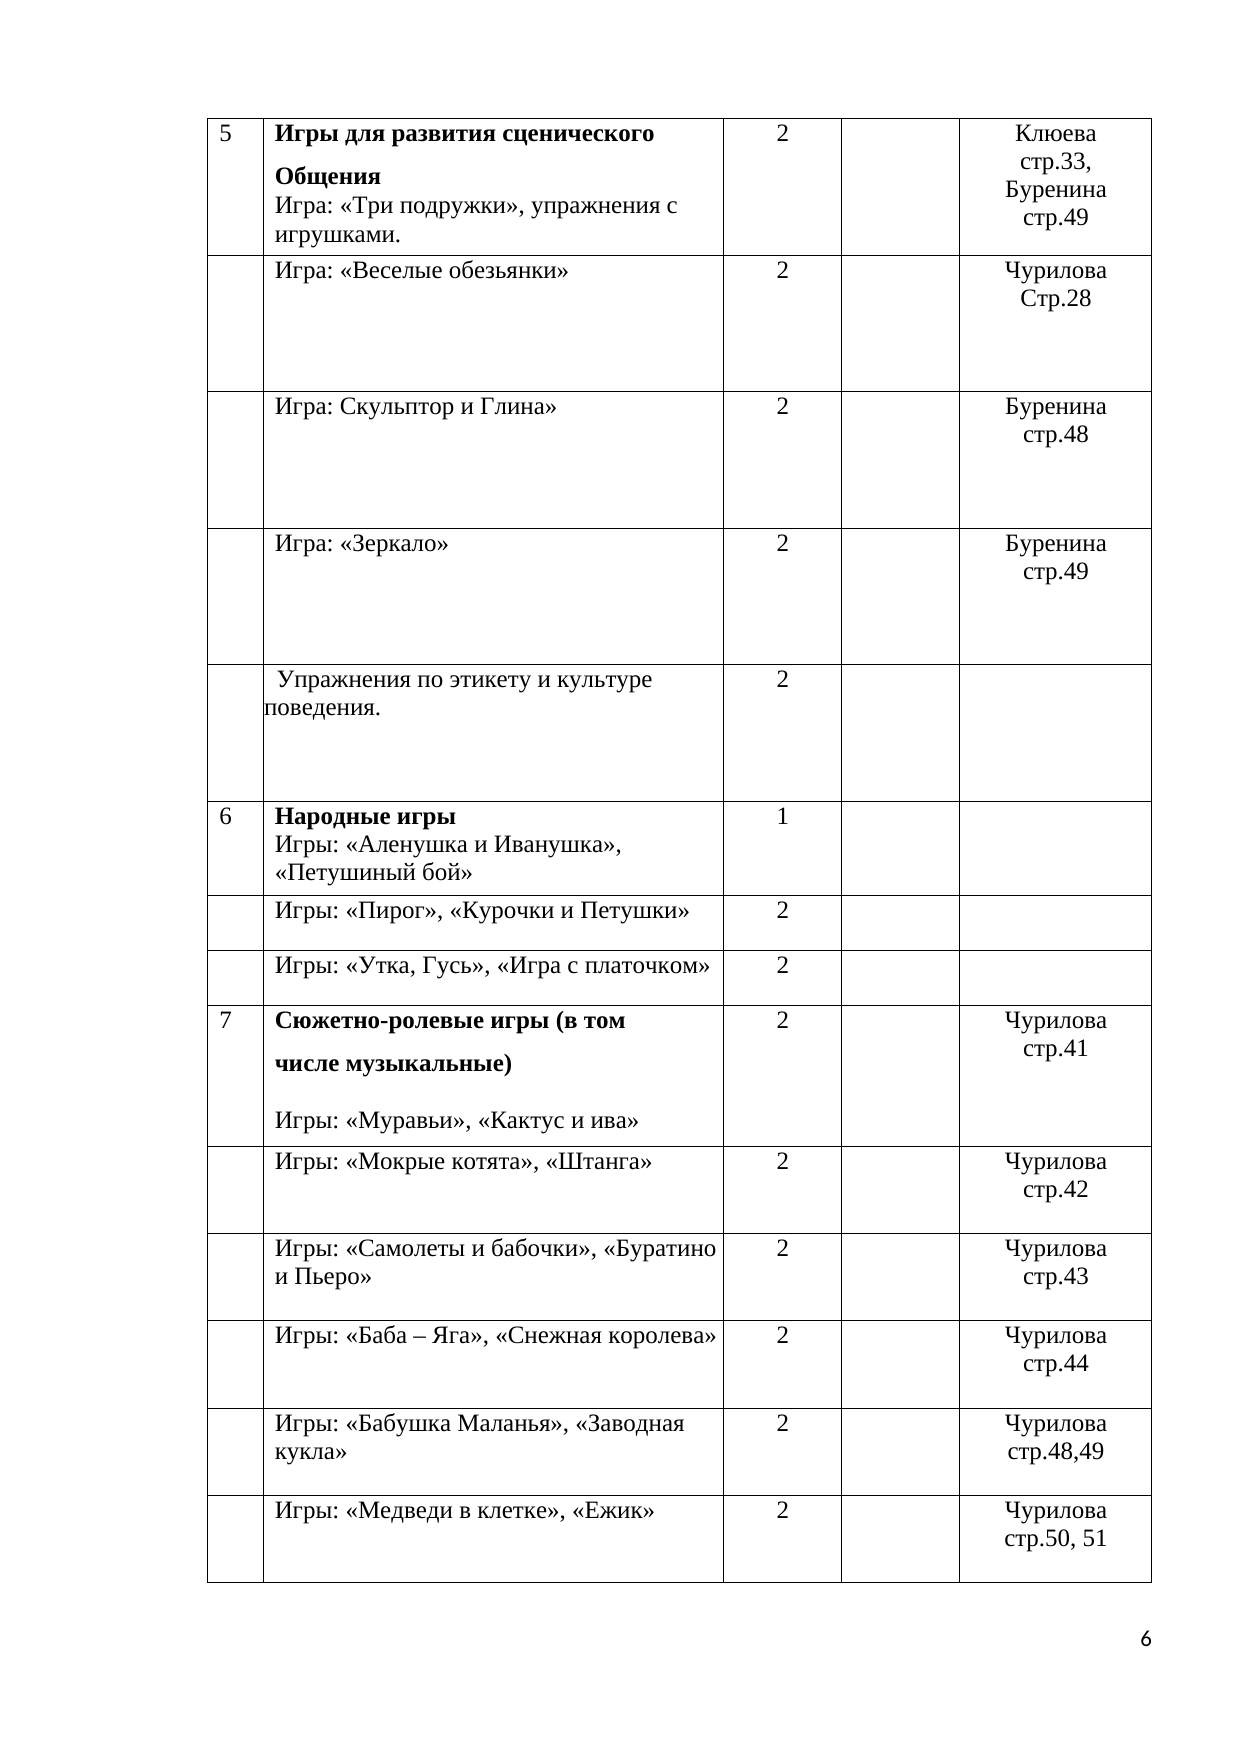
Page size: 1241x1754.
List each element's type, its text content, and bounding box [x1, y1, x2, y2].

table_cell [208, 392, 263, 528]
table_cell Чурилова Стр.28 [960, 256, 1151, 391]
table_cell [842, 392, 959, 528]
table_cell [208, 1496, 263, 1582]
table_cell [960, 802, 1151, 895]
table_cell Игры: «Баба – Яга», «Снежная королева» [264, 1321, 723, 1408]
table_cell [842, 951, 959, 1005]
table_cell 2 [724, 256, 841, 391]
table_cell [208, 256, 263, 391]
table_cell Чурилова стр.42 [960, 1147, 1151, 1233]
table_cell Сюжетно-ролевые игры (в том числе музыкальные) Игры: «Муравьи», «Кактус и ива» [264, 1006, 723, 1146]
table_cell 2 [724, 1409, 841, 1495]
table_cell [842, 119, 959, 255]
table_cell [208, 951, 263, 1005]
table_cell Игры: «Утка, Гусь», «Игра с платочком» [264, 951, 723, 1005]
table_cell [208, 1234, 263, 1320]
table_cell Чурилова стр.48,49 [960, 1409, 1151, 1495]
table_cell [842, 529, 959, 664]
table_cell Чурилова стр.50, 51 [960, 1496, 1151, 1582]
table_cell [842, 802, 959, 895]
table_cell Игры: «Бабушка Маланья», «Заводная кукла» [264, 1409, 723, 1495]
table_cell Игры для развития сценического Общения Игра: «Три подружки», упражнения с игрушками. [264, 119, 723, 255]
table_cell 1 [724, 802, 841, 895]
table_cell [842, 1234, 959, 1320]
table_cell Буренина стр.48 [960, 392, 1151, 528]
table_cell [960, 951, 1151, 1005]
table_cell Упражнения по этикету и культуре поведения. [264, 665, 723, 801]
table_cell [960, 896, 1151, 950]
table_cell 2 [724, 529, 841, 664]
table_cell 2 [724, 1006, 841, 1146]
table_cell Чурилова стр.41 [960, 1006, 1151, 1146]
table_cell [208, 1147, 263, 1233]
table_cell Чурилова стр.44 [960, 1321, 1151, 1408]
table_cell Буренина стр.49 [960, 529, 1151, 664]
table_cell Игра: «Веселые обезьянки» [264, 256, 723, 391]
table_cell Игры: «Мокрые котята», «Штанга» [264, 1147, 723, 1233]
table_cell Чурилова стр.43 [960, 1234, 1151, 1320]
table_cell [842, 1409, 959, 1495]
table_cell Игры: «Пирог», «Курочки и Петушки» [264, 896, 723, 950]
table_cell [208, 1321, 263, 1408]
table_cell 2 [724, 1496, 841, 1582]
table_cell 2 [724, 665, 841, 801]
table_cell [208, 896, 263, 950]
table_cell [842, 1321, 959, 1408]
table_cell 5 [208, 119, 263, 255]
table_cell Народные игры Игры: «Аленушка и Иванушка», «Петушиный бой» [264, 802, 723, 895]
table_cell [842, 1147, 959, 1233]
table_cell Игры: «Самолеты и бабочки», «Буратино и Пьеро» [264, 1234, 723, 1320]
table_cell 2 [724, 392, 841, 528]
table_cell 7 [208, 1006, 263, 1146]
table_cell 6 [208, 802, 263, 895]
table_cell 2 [724, 951, 841, 1005]
table_cell [208, 1409, 263, 1495]
table_cell [842, 256, 959, 391]
table_cell 2 [724, 1321, 841, 1408]
table_cell Игра: Скульптор и Глина» [264, 392, 723, 528]
table_cell [842, 665, 959, 801]
table_cell [842, 896, 959, 950]
table_cell 2 [724, 119, 841, 255]
table_cell [842, 1496, 959, 1582]
table_cell Клюева стр.33, Буренина стр.49 [960, 119, 1151, 255]
table_cell [842, 1006, 959, 1146]
table_cell Игра: «Зеркало» [264, 529, 723, 664]
table_cell [208, 665, 263, 801]
table_cell 2 [724, 1147, 841, 1233]
table_cell 2 [724, 896, 841, 950]
table_cell Игры: «Медведи в клетке», «Ежик» [264, 1496, 723, 1582]
table_cell 2 [724, 1234, 841, 1320]
table_cell [960, 665, 1151, 801]
table_cell [208, 529, 263, 664]
